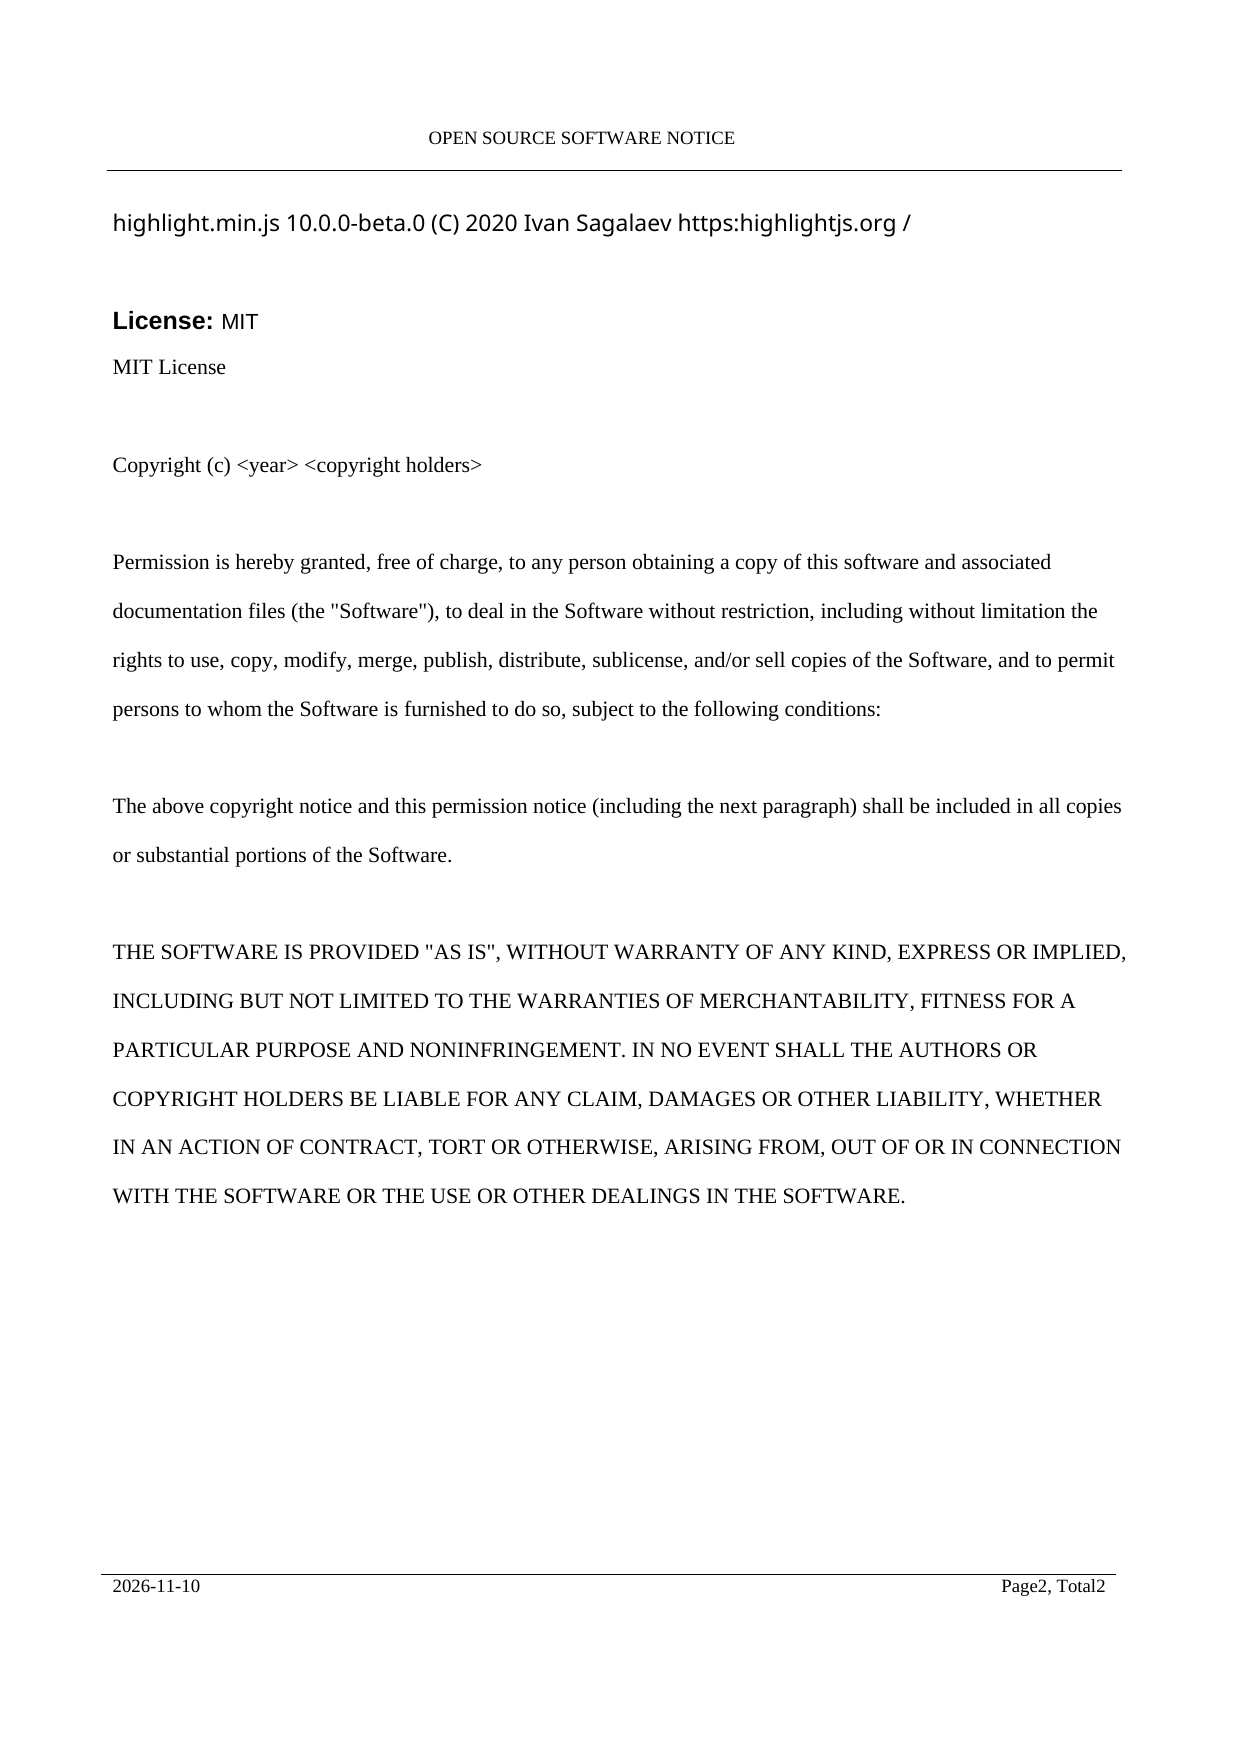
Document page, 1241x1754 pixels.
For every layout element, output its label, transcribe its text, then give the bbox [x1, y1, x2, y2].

text License: MIT [112, 304, 1128, 336]
text MIT License Copyright (c) <year> <copyright holders> Permission is hereby granted, free of charge, to any person obtaining a copy of this software and associated documentation files (the "Software"), to deal in the Software without restriction, including without limitation the rights to use, copy, modify, merge, publish, distribute, sublicense, and/or sell copies of the Software, and to permit persons to whom the Software is furnished to do so, subject to the following conditions: The above copyright notice and this permission notice (including the next paragraph) shall be included in all copies or substantial portions of the Software. THE SOFTWARE IS PROVIDED "AS IS", WITHOUT WARRANTY OF ANY KIND, EXPRESS OR IMPLIED, INCLUDING BUT NOT LIMITED TO THE WARRANTIES OF MERCHANTABILITY, FITNESS FOR A PARTICULAR PURPOSE AND NONINFRINGEMENT. IN NO EVENT SHALL THE AUTHORS OR COPYRIGHT HOLDERS BE LIABLE FOR ANY CLAIM, DAMAGES OR OTHER LIABILITY, WHETHER IN AN ACTION OF CONTRACT, TORT OR OTHERWISE, ARISING FROM, OUT OF OR IN CONNECTION WITH THE SOFTWARE OR THE USE OR OTHER DEALINGS IN THE SOFTWARE. [112, 351, 1128, 1212]
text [112, 206, 1128, 288]
